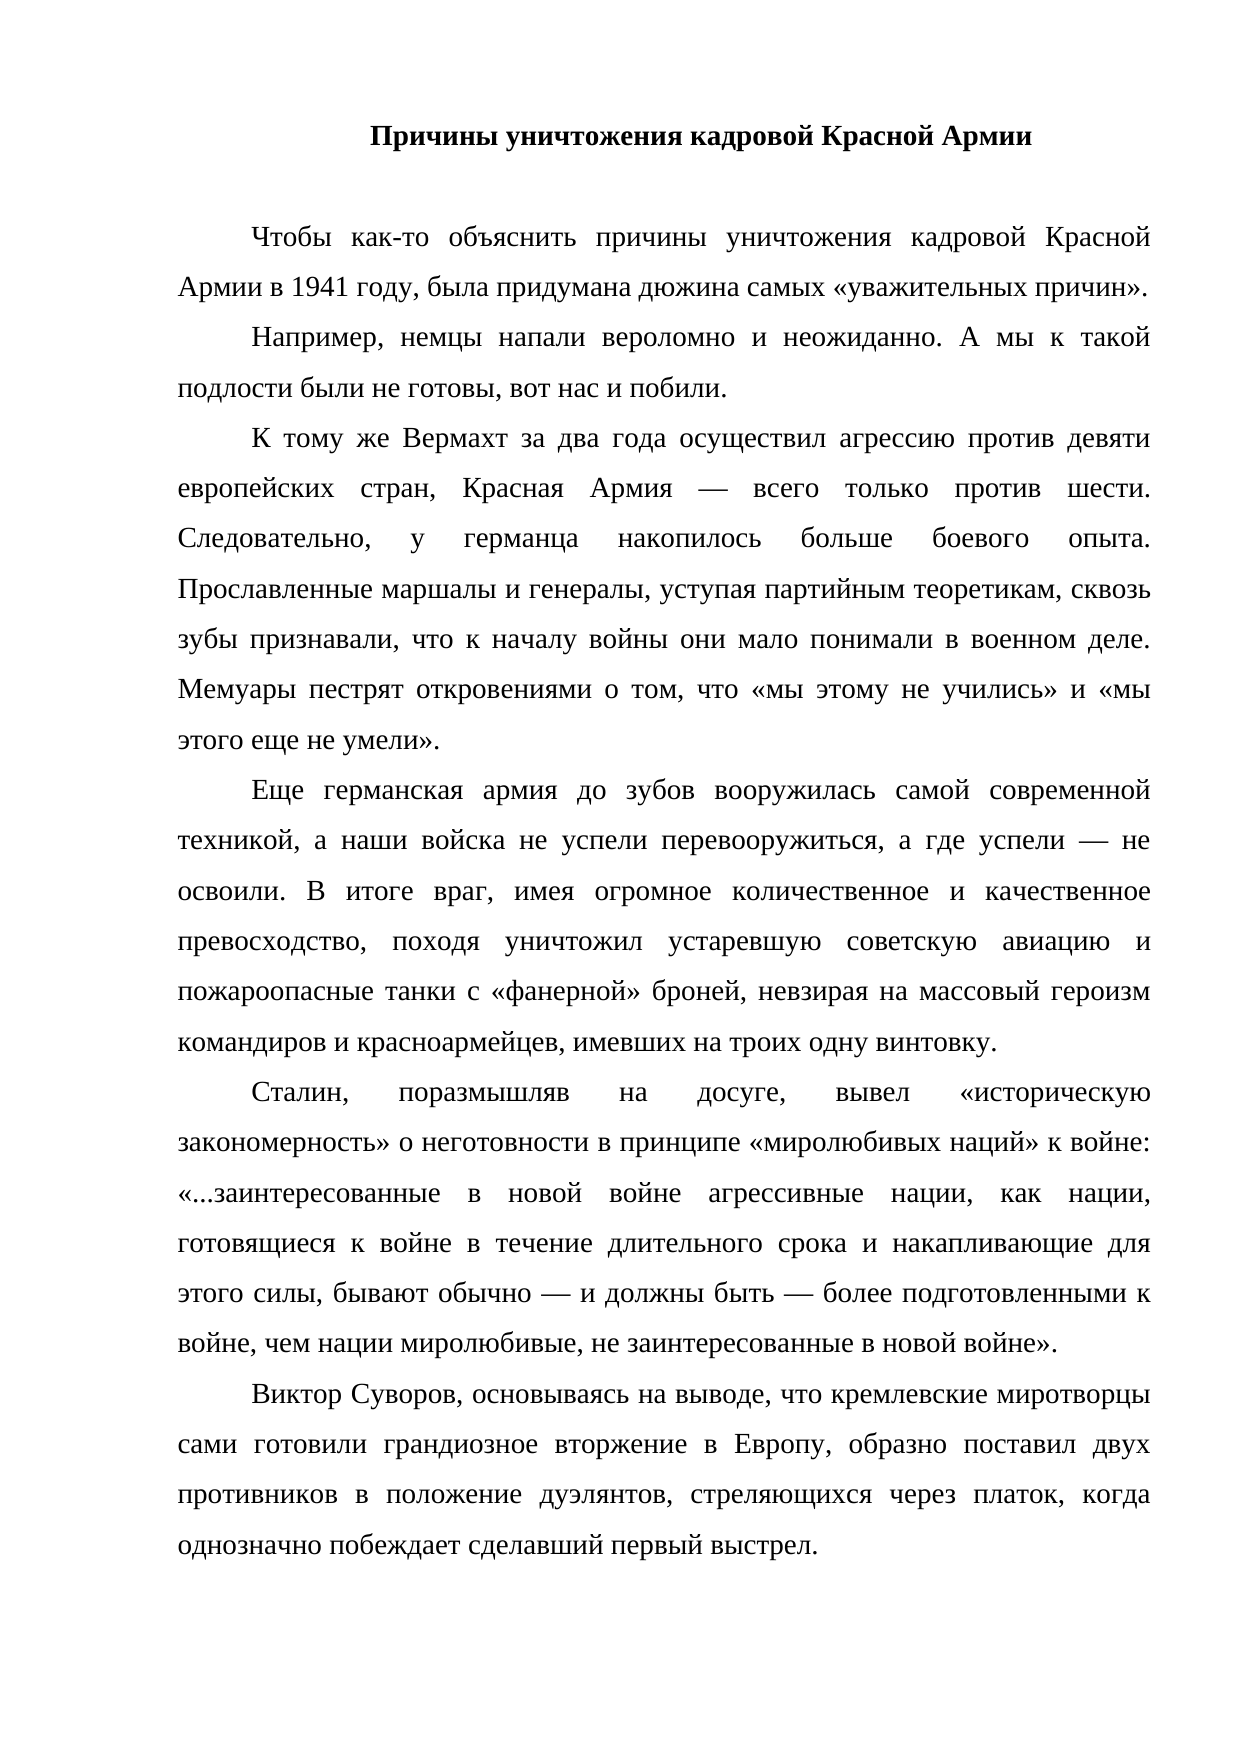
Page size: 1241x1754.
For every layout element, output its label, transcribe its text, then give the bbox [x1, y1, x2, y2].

text Чтобы как-то объяснить причины уничтожения кадровой Красной Армии в 1941 году, была придумана дюжина самых «уважительных причин». [177, 219, 1152, 303]
text К тому же Вермахт за два года осуществил агрессию против девяти европейских стран, Красная Армия — всего только против шести. Следовательно, у германца накопилось больше боевого опыта. Прославленные маршалы и генералы, уступая партийным теоретикам, сквозь зубы признавали, что к началу войны они мало понимали в военном деле. Мемуары пестрят откровениями о том, что «мы этому не учились» и «мы этого еще не умели». [177, 420, 1152, 755]
text Виктор Суворов, основываясь на выводе, что кремлевские миротворцы сами готовили грандиозное вторжение в Европу, образно поставил двух противников в положение дуэлянтов, стреляющихся через платок, когда однозначно побеждает сделавший первый выстрел. [177, 1376, 1152, 1560]
text Например, немцы напали вероломно и неожиданно. А мы к такой подлости были не готовы, вот нас и побили. [177, 319, 1152, 403]
text Сталин, поразмышляв на досуге, вывел «историческую закономерность» о неготовности в принципе «миролюбивых наций» к войне: «...заинтересованные в новой войне агрессивные нации, как нации, готовящиеся к войне в течение длительного срока и накапливающие для этого силы, бывают обычно — и должны быть — более подготовленными к войне, чем нации миролюбивые, не заинтересованные в новой войне». [177, 1074, 1152, 1359]
text Причины уничтожения кадровой Красной Армии [177, 118, 1152, 152]
text Еще германская армия до зубов вооружилась самой современной техникой, а наши войска не успели перевооружиться, а где успели — не освоили. В итоге враг, имея огромное количественное и качественное превосходство, походя уничтожил устаревшую советскую авиацию и пожароопасные танки с «фанерной» броней, невзирая на массовый героизм командиров и красноармейцев, имевших на троих одну винтовку. [177, 772, 1152, 1057]
